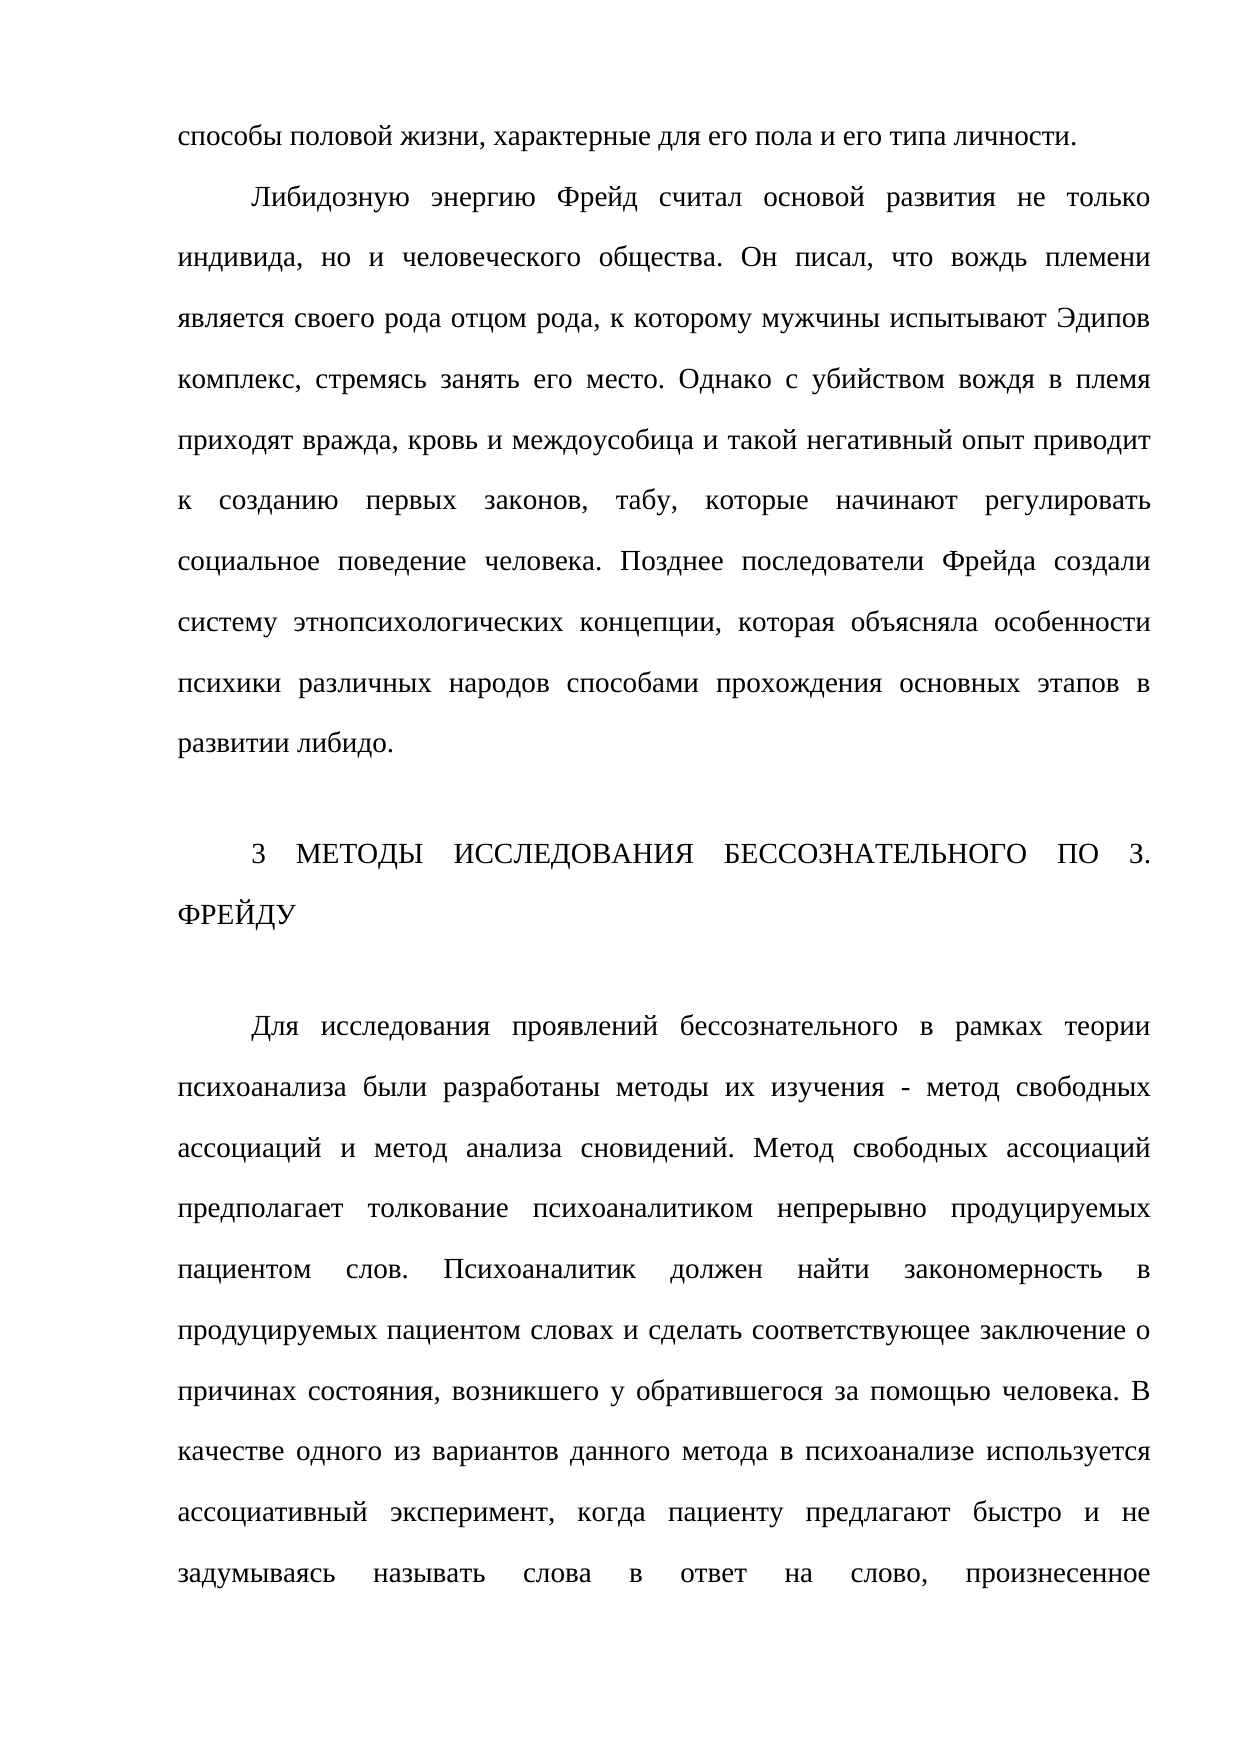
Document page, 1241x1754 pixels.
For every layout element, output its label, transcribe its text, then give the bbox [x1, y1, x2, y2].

text Либидозную энергию Фрейд считал основой развития не только индивида, но и человеческого общества. Он писал, что вождь племени является своего рода отцом рода, к которому мужчины испытывают Эдипов комплекс, стремясь занять его место. Однако с убийством вождя в племя приходят вражда, кровь и междоусобица и такой негативный опыт приводит к созданию первых законов, табу, которые начинают регулировать социальное поведение человека. Позднее последователи Фрейда создали систему этнопсихологических концепции, которая объясняла особенности психики различных народов способами прохождения основных этапов в развитии либидо. [177, 179, 1152, 766]
text 3 МЕТОДЫ ИССЛЕДОВАНИЯ БЕССОЗНАТЕЛЬНОГО ПО З. ФРЕЙДУ [177, 836, 1152, 938]
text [177, 1008, 1152, 1595]
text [177, 118, 1152, 159]
